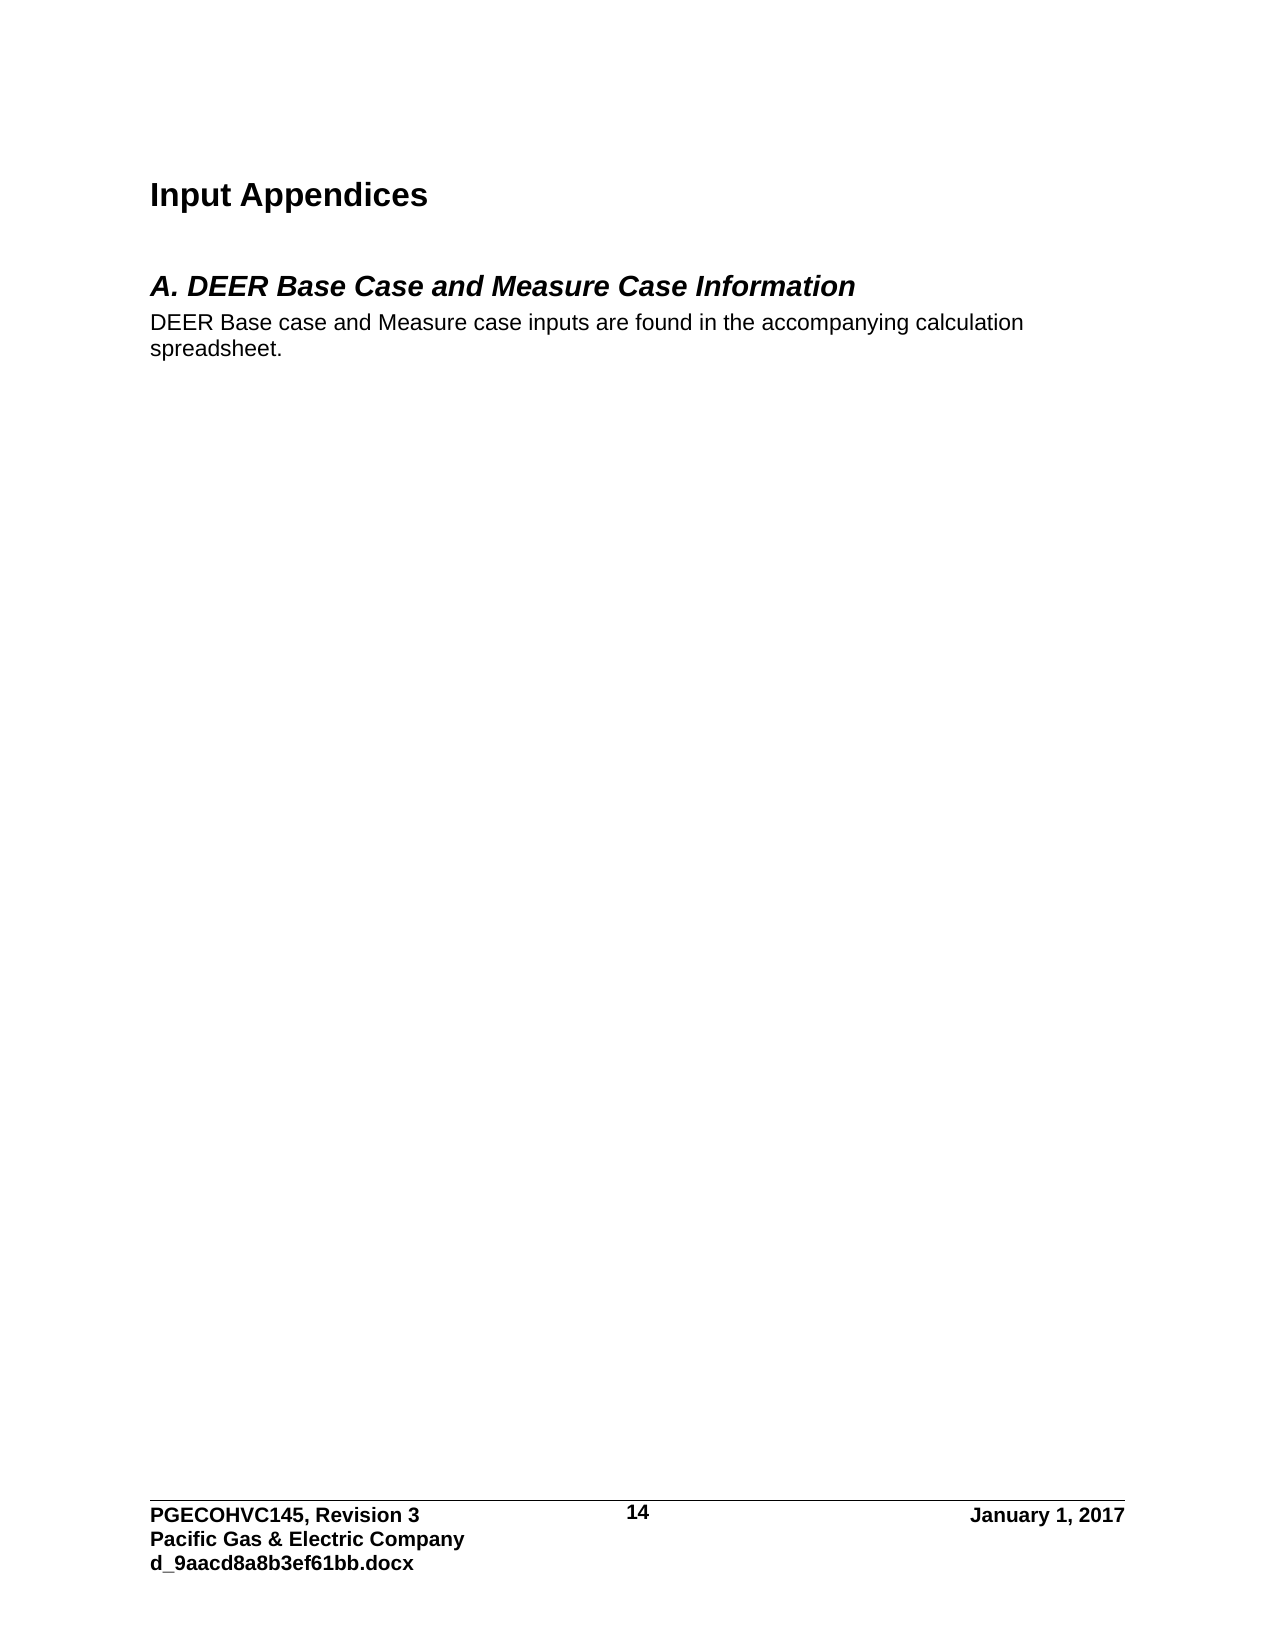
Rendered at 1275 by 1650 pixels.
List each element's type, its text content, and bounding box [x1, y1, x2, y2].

text DEER Base case and Measure case inputs are found in the accompanying calculation spreadsheet. [150, 308, 1125, 361]
subtitle Input Appendices [150, 175, 1125, 213]
subtitle A. DEER Base Case and Measure Case Information [150, 269, 1125, 302]
